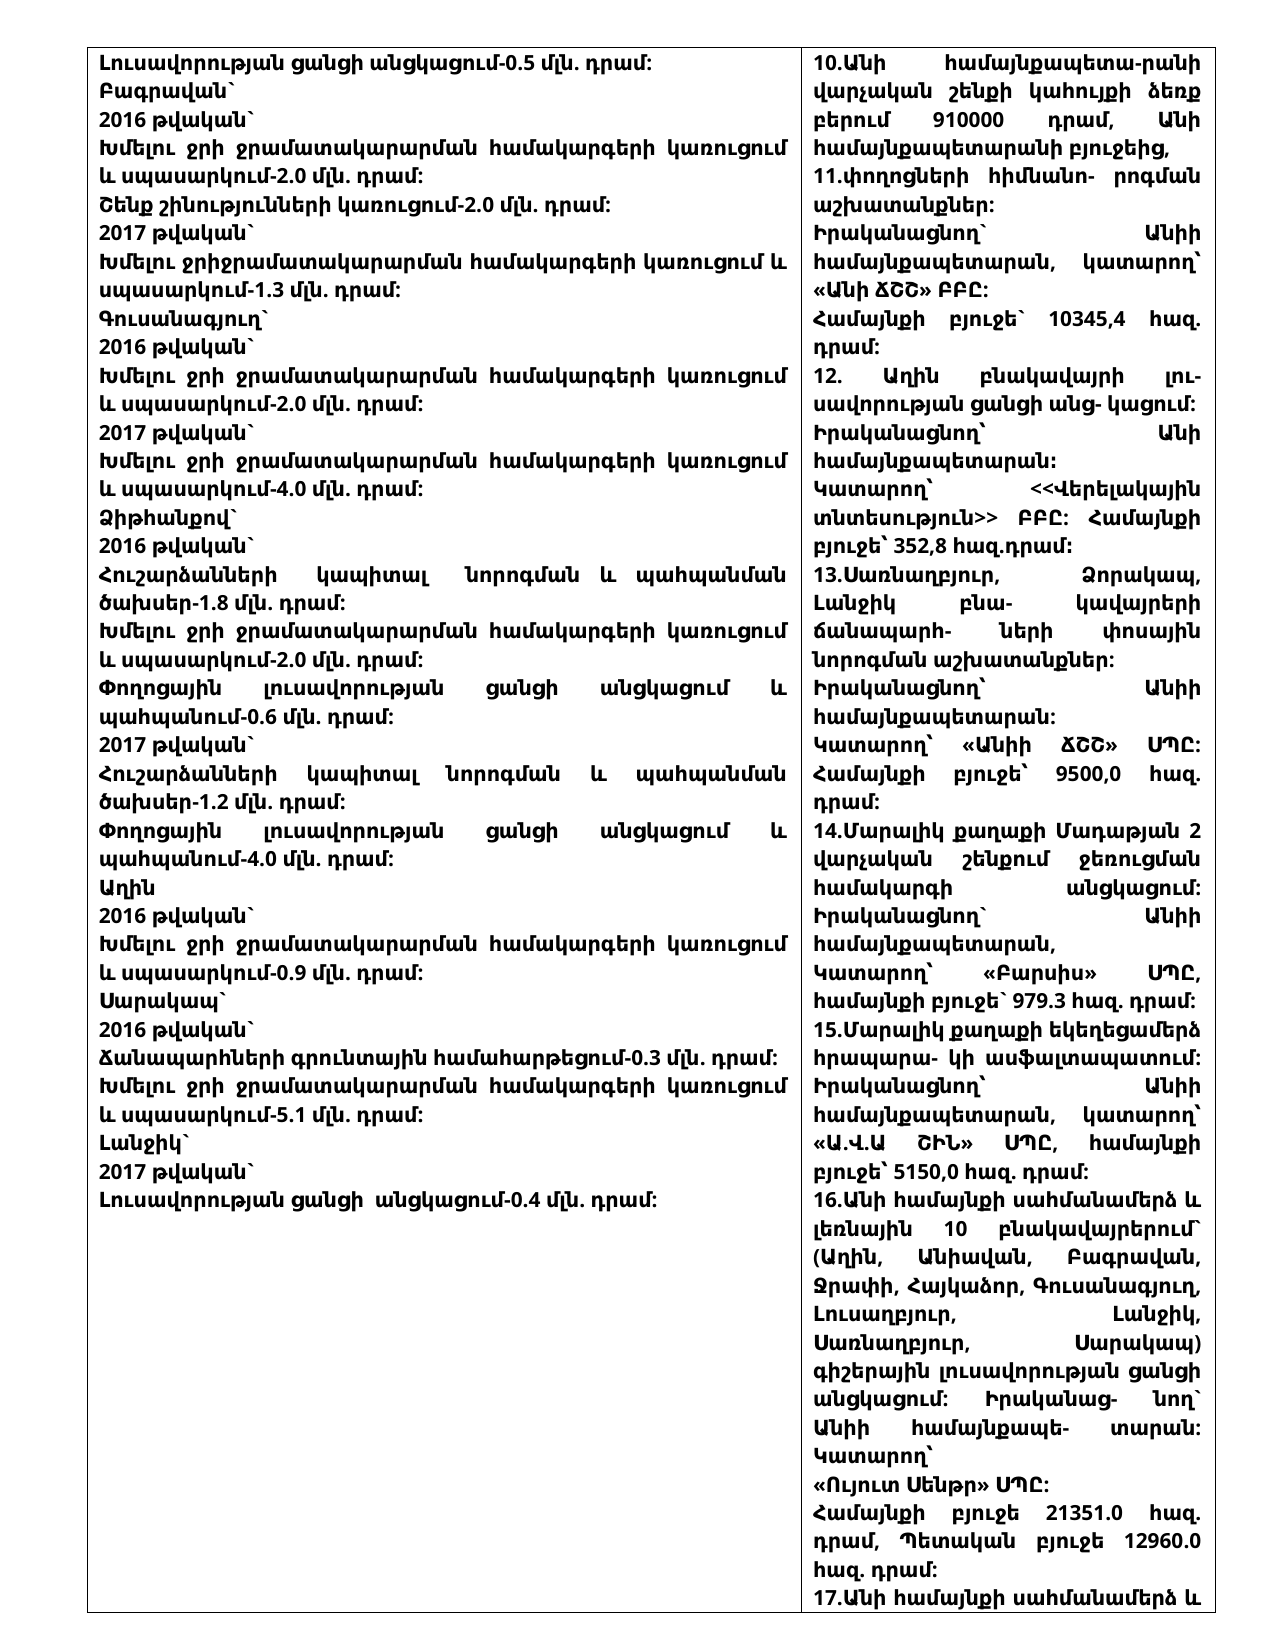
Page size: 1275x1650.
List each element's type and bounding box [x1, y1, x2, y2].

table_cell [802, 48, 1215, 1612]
table_cell [88, 48, 801, 1612]
